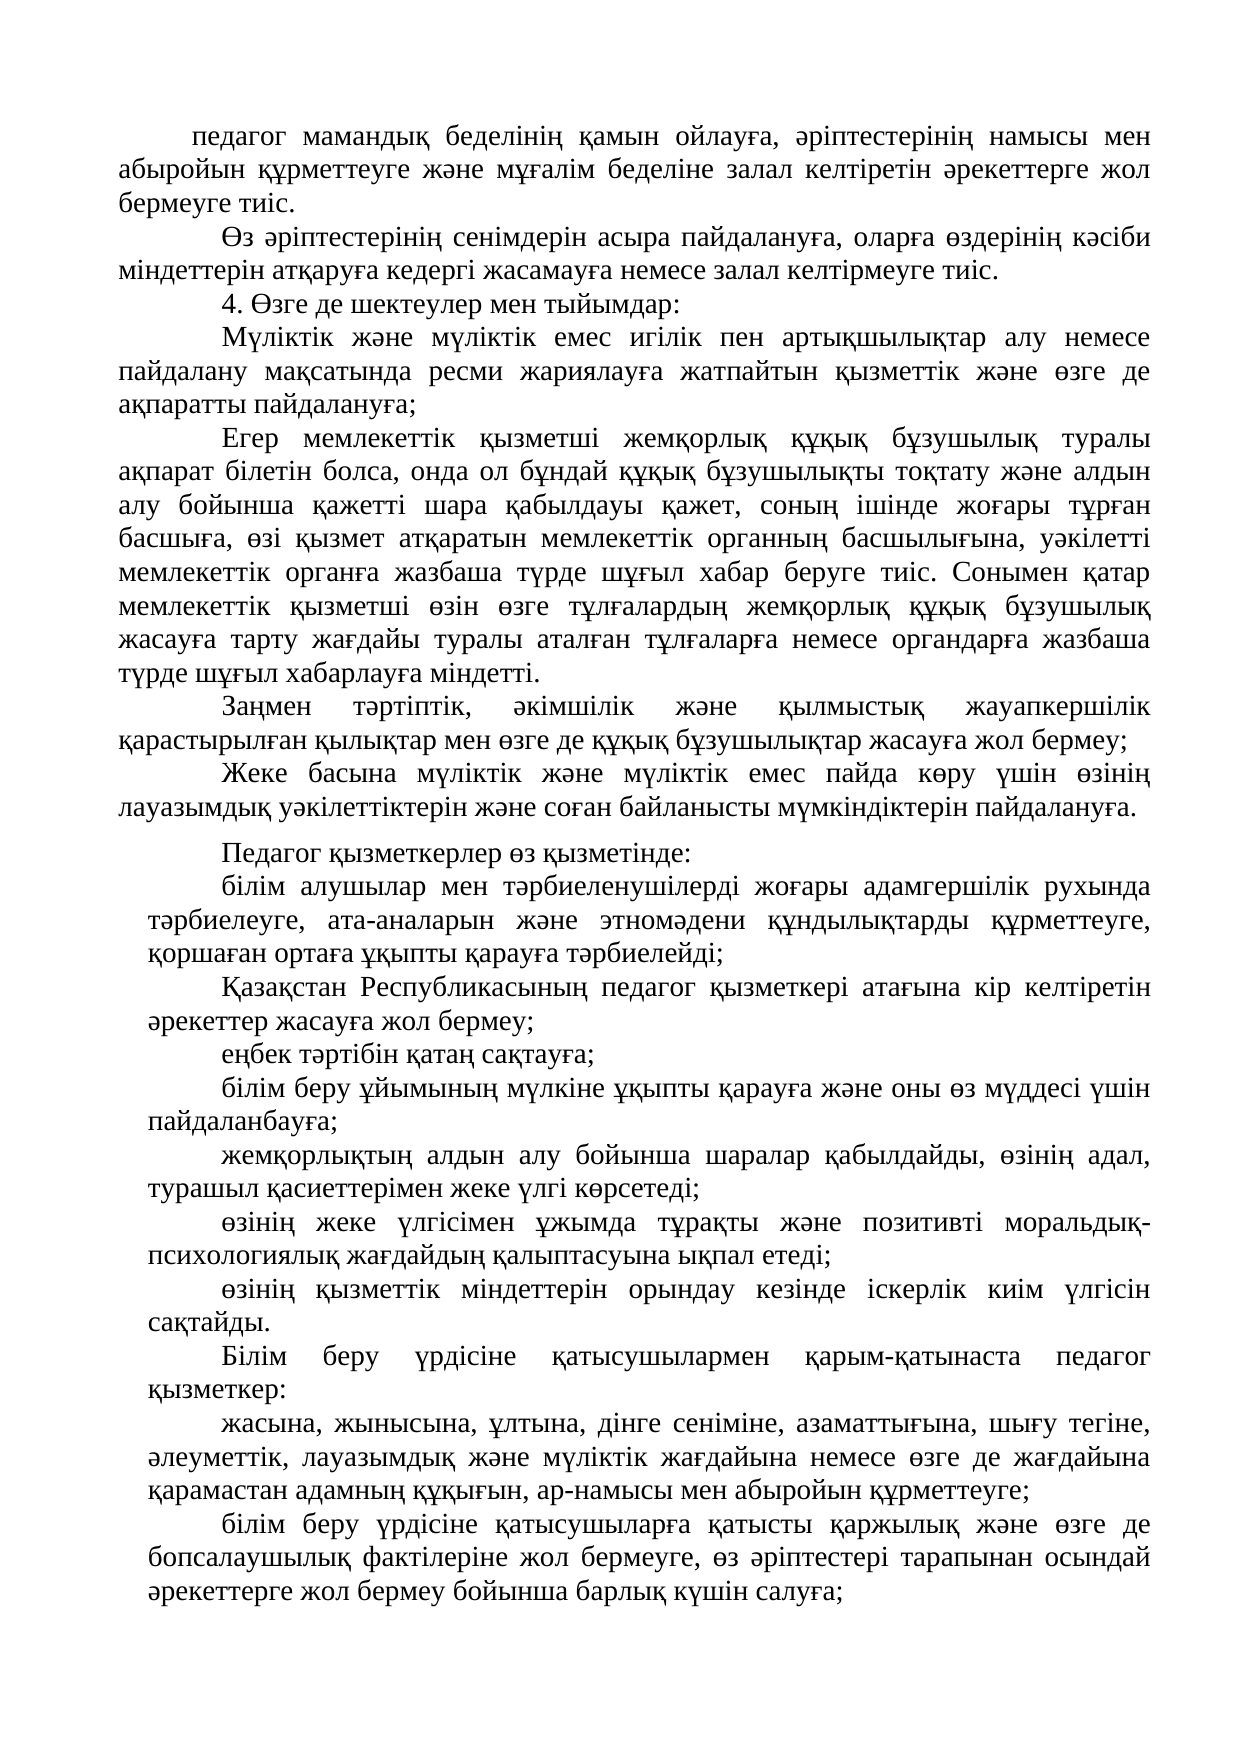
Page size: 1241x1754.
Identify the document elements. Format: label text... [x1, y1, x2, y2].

text Жеке басына мүліктік және мүліктік емес пайда көру үшін өзінің лауазымдық уәкілеттіктерін және соған байланысты мүмкіндіктерін пайдалануға. [118, 755, 1152, 822]
text жасына, жынысына, ұлтына, дінге сеніміне, азаматтығына, шығу тегіне, әлеуметтік, лауазымдық және мүліктік жағдайына немесе өзге де жағдайына қарамастан адамның құқығын, ар-намысы мен абыройын құрметтеуге; [148, 1405, 1152, 1506]
text Өз әріптестерінің сенімдерін асыра пайдалануға, оларға өздерінің кәсіби міндеттерін атқаруға кедергі жасамауға немесе залал келтірмеуге тиіс. [118, 219, 1152, 286]
text Қазақстан Республикасының педагог қызметкері атағына кір келтіретін әрекеттер жасауға жол бермеу; [148, 969, 1152, 1036]
text Мүліктік және мүліктік емес игілік пен артықшылықтар алу немесе пайдалану мақсатында ресми жариялауға жатпайтын қызметтік және өзге де ақпаратты пайдалануға; [118, 319, 1152, 420]
text білім беру ұйымының мүлкіне ұқыпты қарауға және оны өз мүддесі үшін пайдаланбауға; [148, 1070, 1152, 1137]
text Білім беру үрдісіне қатысушылармен қарым-қатынаста педагог қызметкер: [148, 1338, 1152, 1405]
text жемқорлықтың алдын алу бойынша шаралар қабылдайды, өзінің адал, турашыл қасиеттерімен жеке үлгі көрсетеді; [148, 1137, 1152, 1204]
text педагог мамандық беделінің қамын ойлауға, әріптестерінің намысы мен абыройын құрметтеуге және мұғалім беделіне залал келтіретін әрекеттерге жол бермеуге тиіс. [118, 118, 1152, 219]
text білім беру үрдісіне қатысушыларға қатысты қаржылық және өзге де бопсалаушылық фактілеріне жол бермеуге, өз әріптестері тарапынан осындай әрекеттерге жол бермеу бойынша барлық күшін салуға; [148, 1506, 1152, 1606]
text өзінің жеке үлгісімен ұжымда тұрақты және позитивті моральдық-психологиялық жағдайдың қалыптасуына ықпал етеді; [148, 1204, 1152, 1271]
text Заңмен тәртіптік, әкімшілік және қылмыстық жауапкершілік қарастырылған қылықтар мен өзге де құқық бұзушылықтар жасауға жол бермеу; [118, 688, 1152, 755]
text білім алушылар мен тәрбиеленушілерді жоғары адамгершілік рухында тәрбиелеуге, ата-аналарын және этномәдени құндылықтарды құрметтеуге, қоршаған ортаға ұқыпты қарауға тәрбиелейді; [148, 868, 1152, 969]
text өзінің қызметтік міндеттерін орындау кезінде іскерлік киім үлгісін сақтайды. [148, 1271, 1152, 1338]
text еңбек тәртібін қатаң сақтауға; [148, 1036, 1152, 1070]
text Егер мемлекеттік қызметші жемқорлық құқық бұзушылық туралы ақпарат білетін болса, онда ол бұндай құқық бұзушылықты тоқтату және алдын алу бойынша қажетті шара қабылдауы қажет, соның ішінде жоғары тұрған басшыға, өзі қызмет атқаратын мемлекеттік органның басшылығына, уәкілетті мемлекеттік органға жазбаша түрде шұғыл хабар беруге тиіс. Сонымен қатар мемлекеттік қызметші өзін өзге тұлғалардың жемқорлық құқық бұзушылық жасауға тарту жағдайы туралы аталған тұлғаларға немесе органдарға жазбаша түрде шұғыл хабарлауға міндетті. [118, 420, 1152, 688]
text Педагог қызметкерлер өз қызметінде: [148, 835, 1152, 868]
text 4. Өзге де шектеулер мен тыйымдар: [118, 286, 1152, 319]
